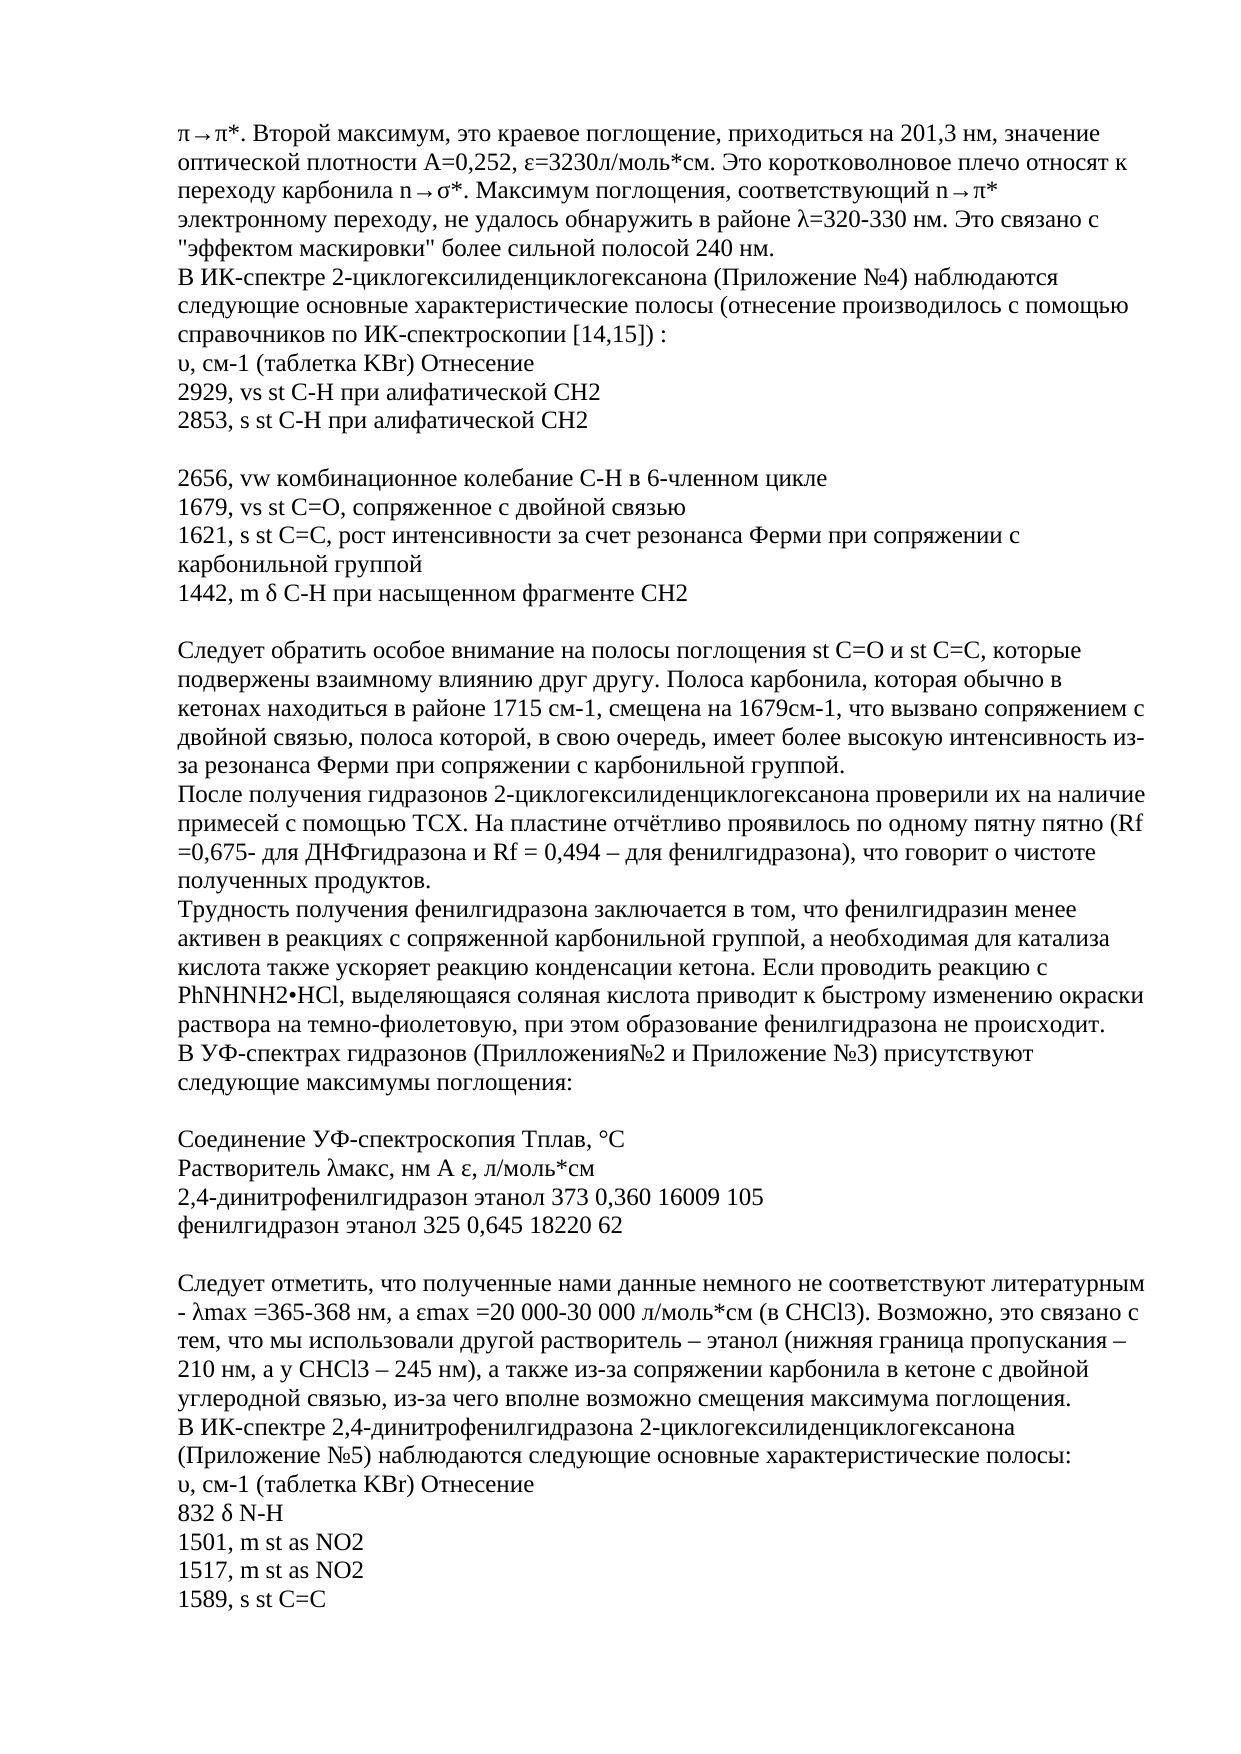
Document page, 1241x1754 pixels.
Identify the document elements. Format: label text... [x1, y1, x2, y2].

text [177, 118, 1152, 434]
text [177, 1124, 1152, 1613]
text 2656, vw комбинационное колебание C-H в 6-членном цикле 1679, vs st C=O, сопряженное с двойной связью 1621, s st C=C, рост интенсивности за счет резонанса Ферми при сопряжении с карбонильной группой 1442, m δ C-H при насыщенном фрагменте CH2 Следует обратить особое внимание на полосы поглощения st C=O и st C=C, которые подвержены взаимному влиянию друг другу. Полоса карбонила, которая обычно в кетонах находиться в районе 1715 см-1, смещена на 1679см-1, что вызвано сопряжением с двойной связью, полоса которой, в свою очередь, имеет более высокую интенсивность из-за резонанса Ферми при сопряжении с карбонильной группой. После получения гидразонов 2-циклогексилиденциклогексанона проверили их на наличие примесей с помощью ТСХ. На пластине отчётливо проявилось по одному пятну пятно (Rf =0,675- для ДНФгидразона и Rf = 0,494 – для фенилгидразона), что говорит о чистоте полученных продуктов. Трудность получения фенилгидразона заключается в том, что фенилгидразин менее активен в реакциях с сопряженной карбонильной группой, а необходимая для катализа кислота также ускоряет реакцию конденсации кетона. Если проводить реакцию с PhNHNH2•HCl, выделяющаяся соляная кислота приводит к быстрому изменению окраски раствора на темно-фиолетовую, при этом образование фенилгидразона не происходит. В УФ-спектрах гидразонов (Прилложения№2 и Приложение №3) присутствуют следующие максимумы поглощения: [177, 463, 1152, 1096]
